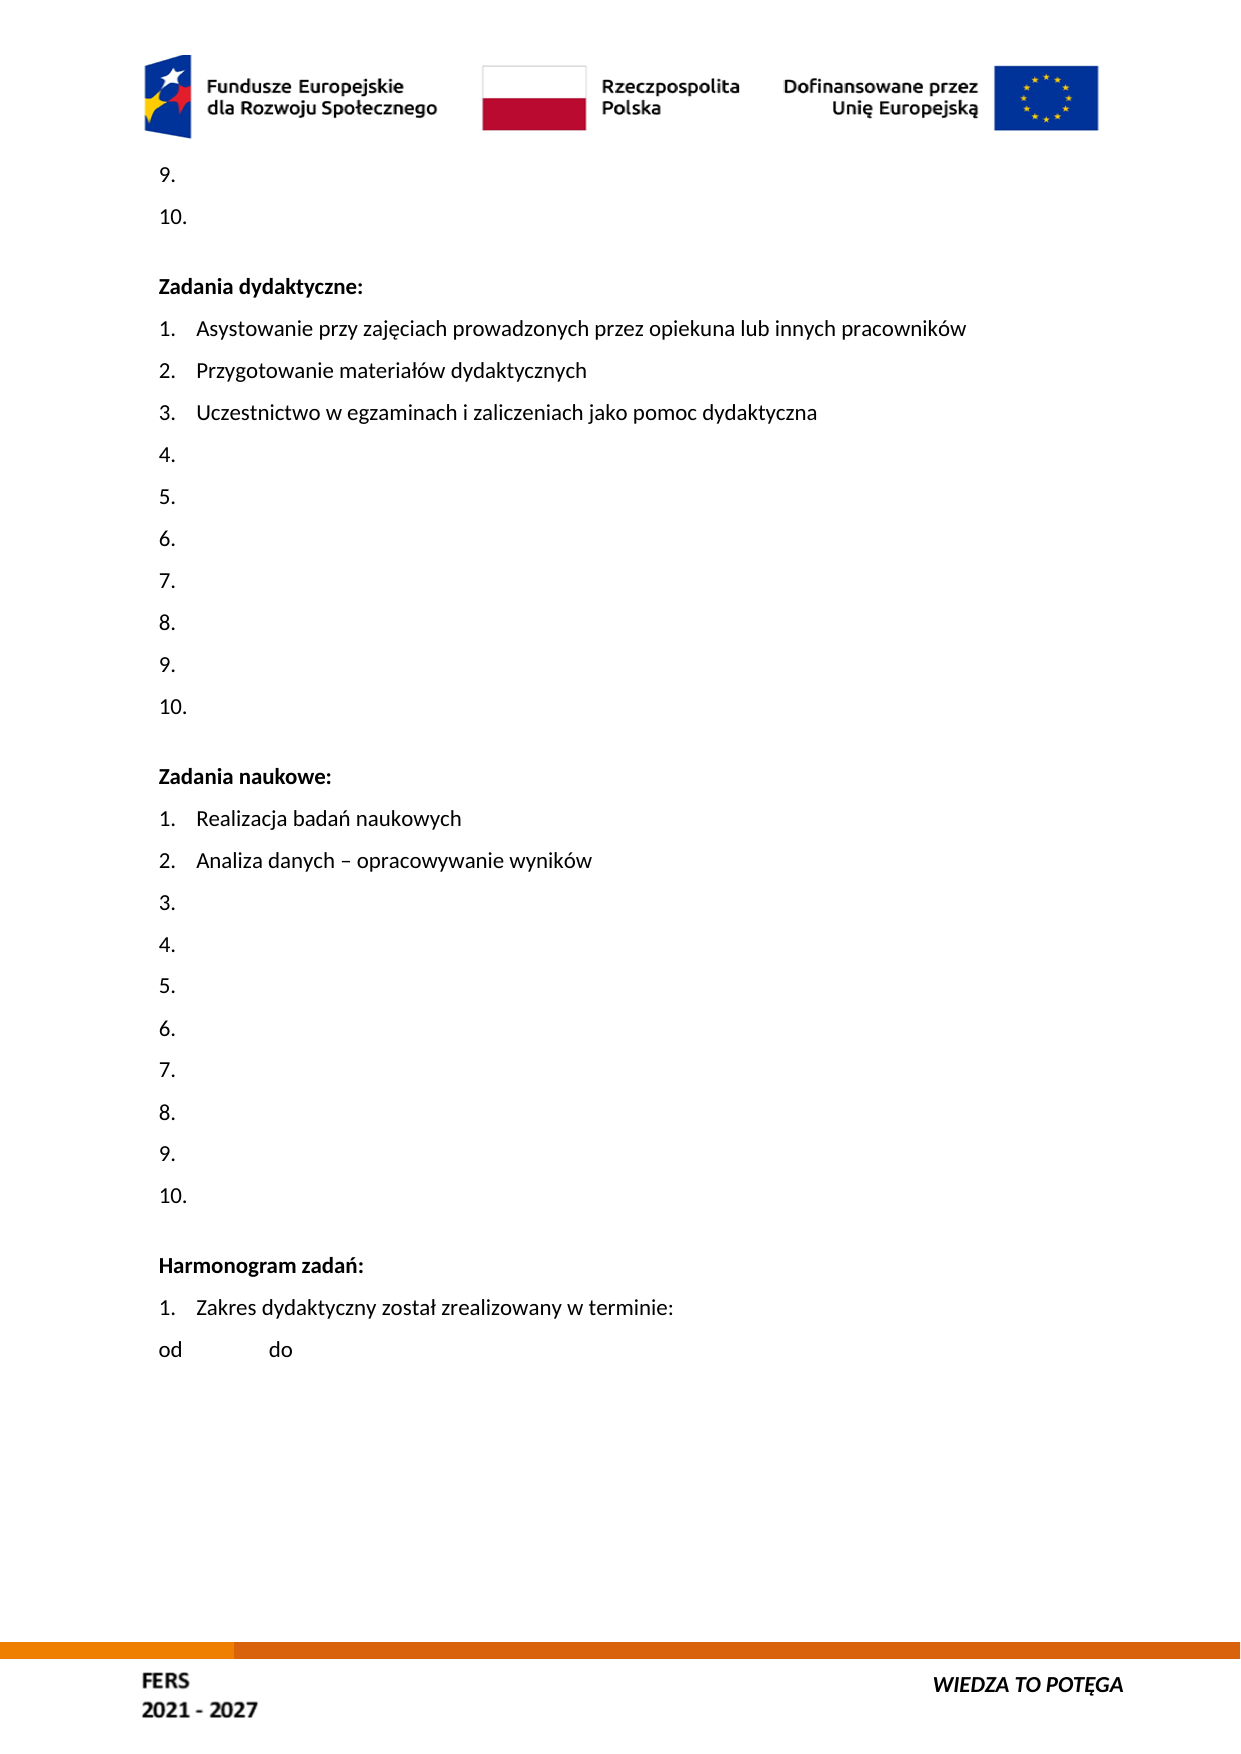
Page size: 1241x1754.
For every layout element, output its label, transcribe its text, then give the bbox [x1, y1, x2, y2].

list Asystowanie przy zajęciach prowadzonych przez opiekuna lub innych pracowników [158, 314, 1122, 342]
list Przygotowanie materiałów dydaktycznych [158, 356, 1122, 384]
text Harmonogram zadań: [158, 1252, 1122, 1279]
picture [139, 1664, 272, 1720]
picture [121, 54, 1121, 160]
text Zadania naukowe: [158, 762, 1122, 790]
text od do [158, 1336, 1122, 1363]
text Zadania dydaktyczne: [158, 272, 1122, 300]
list Zakres dydaktyczny został zrealizowany w terminie: [158, 1293, 1122, 1322]
list Realizacja badań naukowych [158, 804, 1122, 832]
list Analiza danych – opracowywanie wyników [158, 846, 1122, 874]
list Uczestnictwo w egzaminach i zaliczeniach jako pomoc dydaktyczna [158, 398, 1122, 426]
